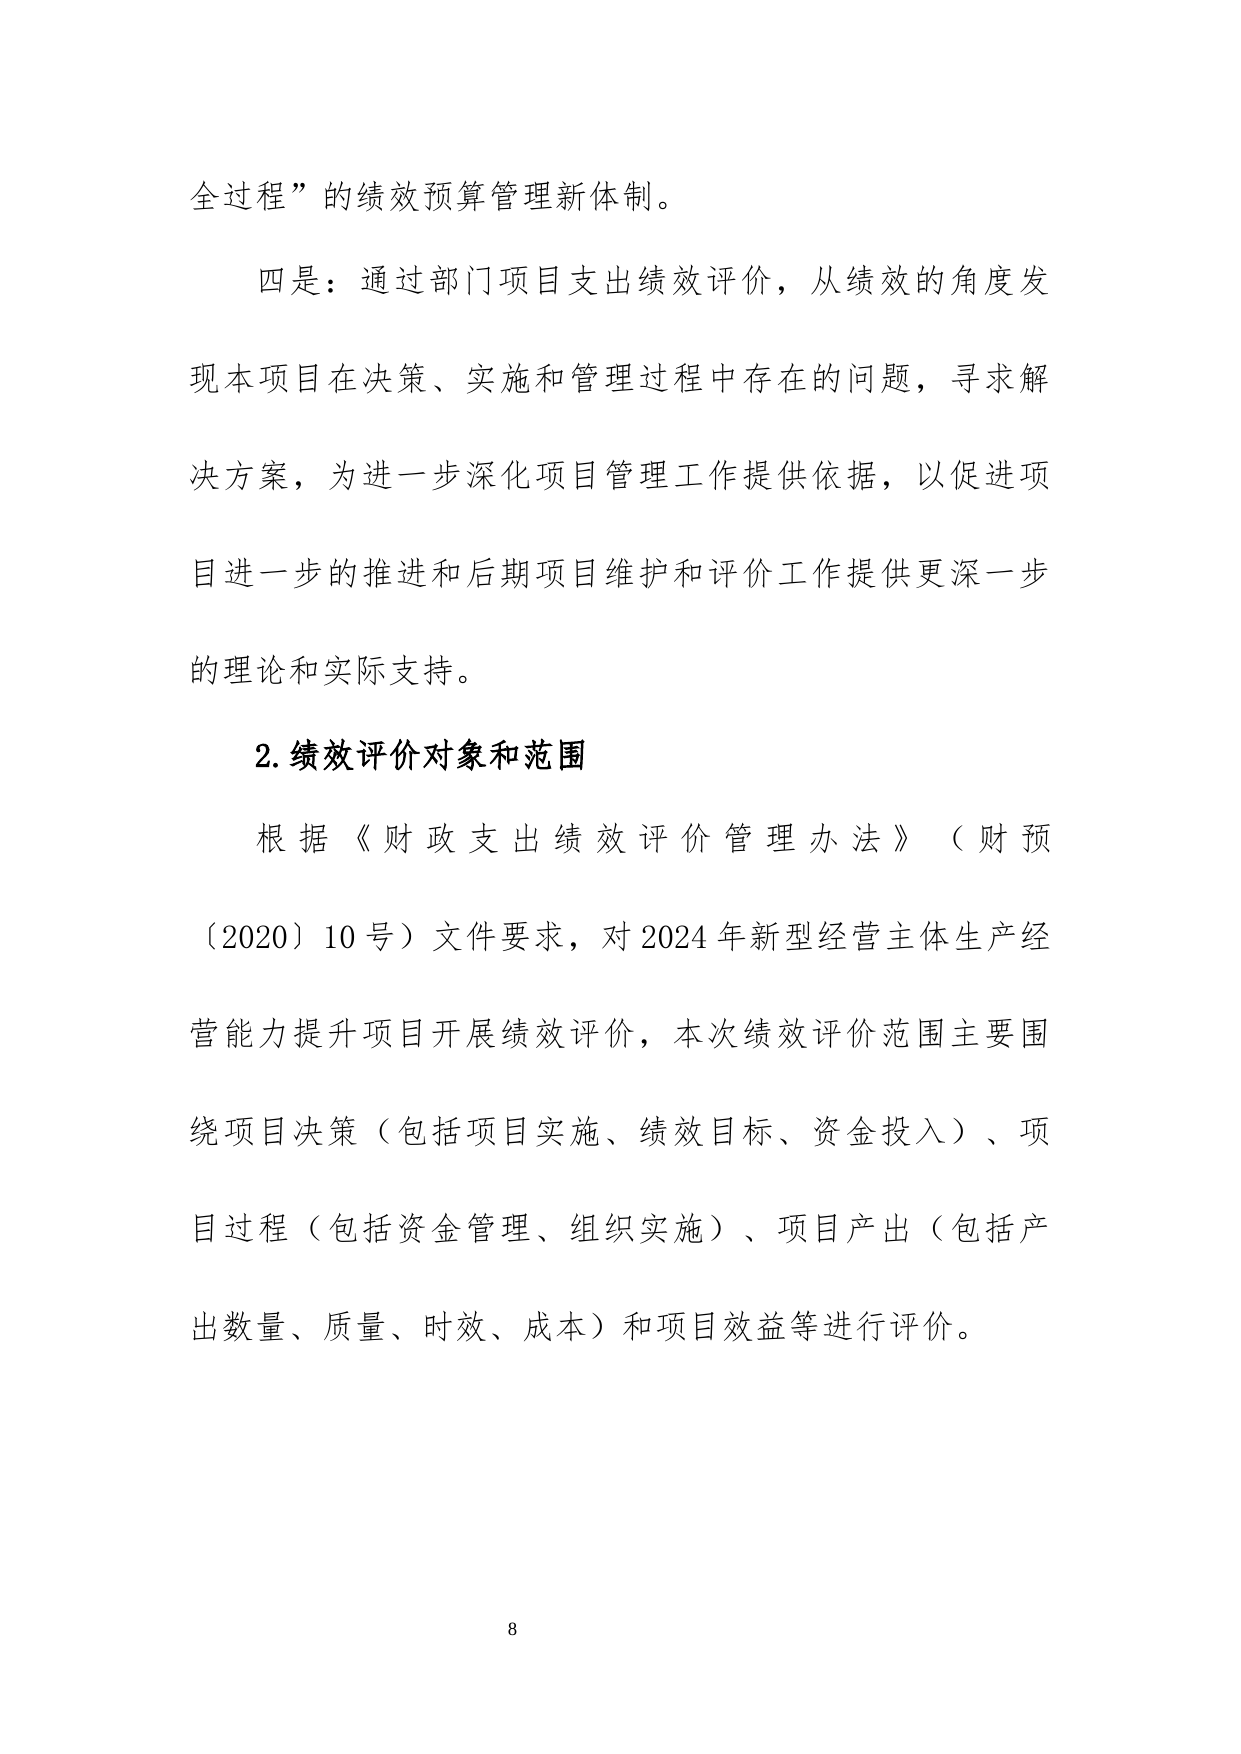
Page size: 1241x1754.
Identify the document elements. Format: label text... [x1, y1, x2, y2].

text 四是：通过部门项目支出绩效评价，从绩效的角度发现本项目在决策、实施和管理过程中存在的问题，寻求解决方案，为进一步深化项目管理工作提供依据，以促进项目进一步的推进和后期项目维护和评价工作提供更深一步的理论和实际支持。 [187, 246, 1053, 701]
text 2.绩效评价对象和范围 [187, 720, 1053, 785]
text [187, 162, 1053, 227]
text 根据《财政支出绩效评价管理办法》（财预〔2020〕10号）文件要求，对2024年新型经营主体生产经营能力提升项目开展绩效评价，本次绩效评价范围主要围绕项目决策（包括项目实施、绩效目标、资金投入）、项目过程（包括资金管理、组织实施）、项目产出（包括产出数量、质量、时效、成本）和项目效益等进行评价。 [187, 804, 1053, 1356]
